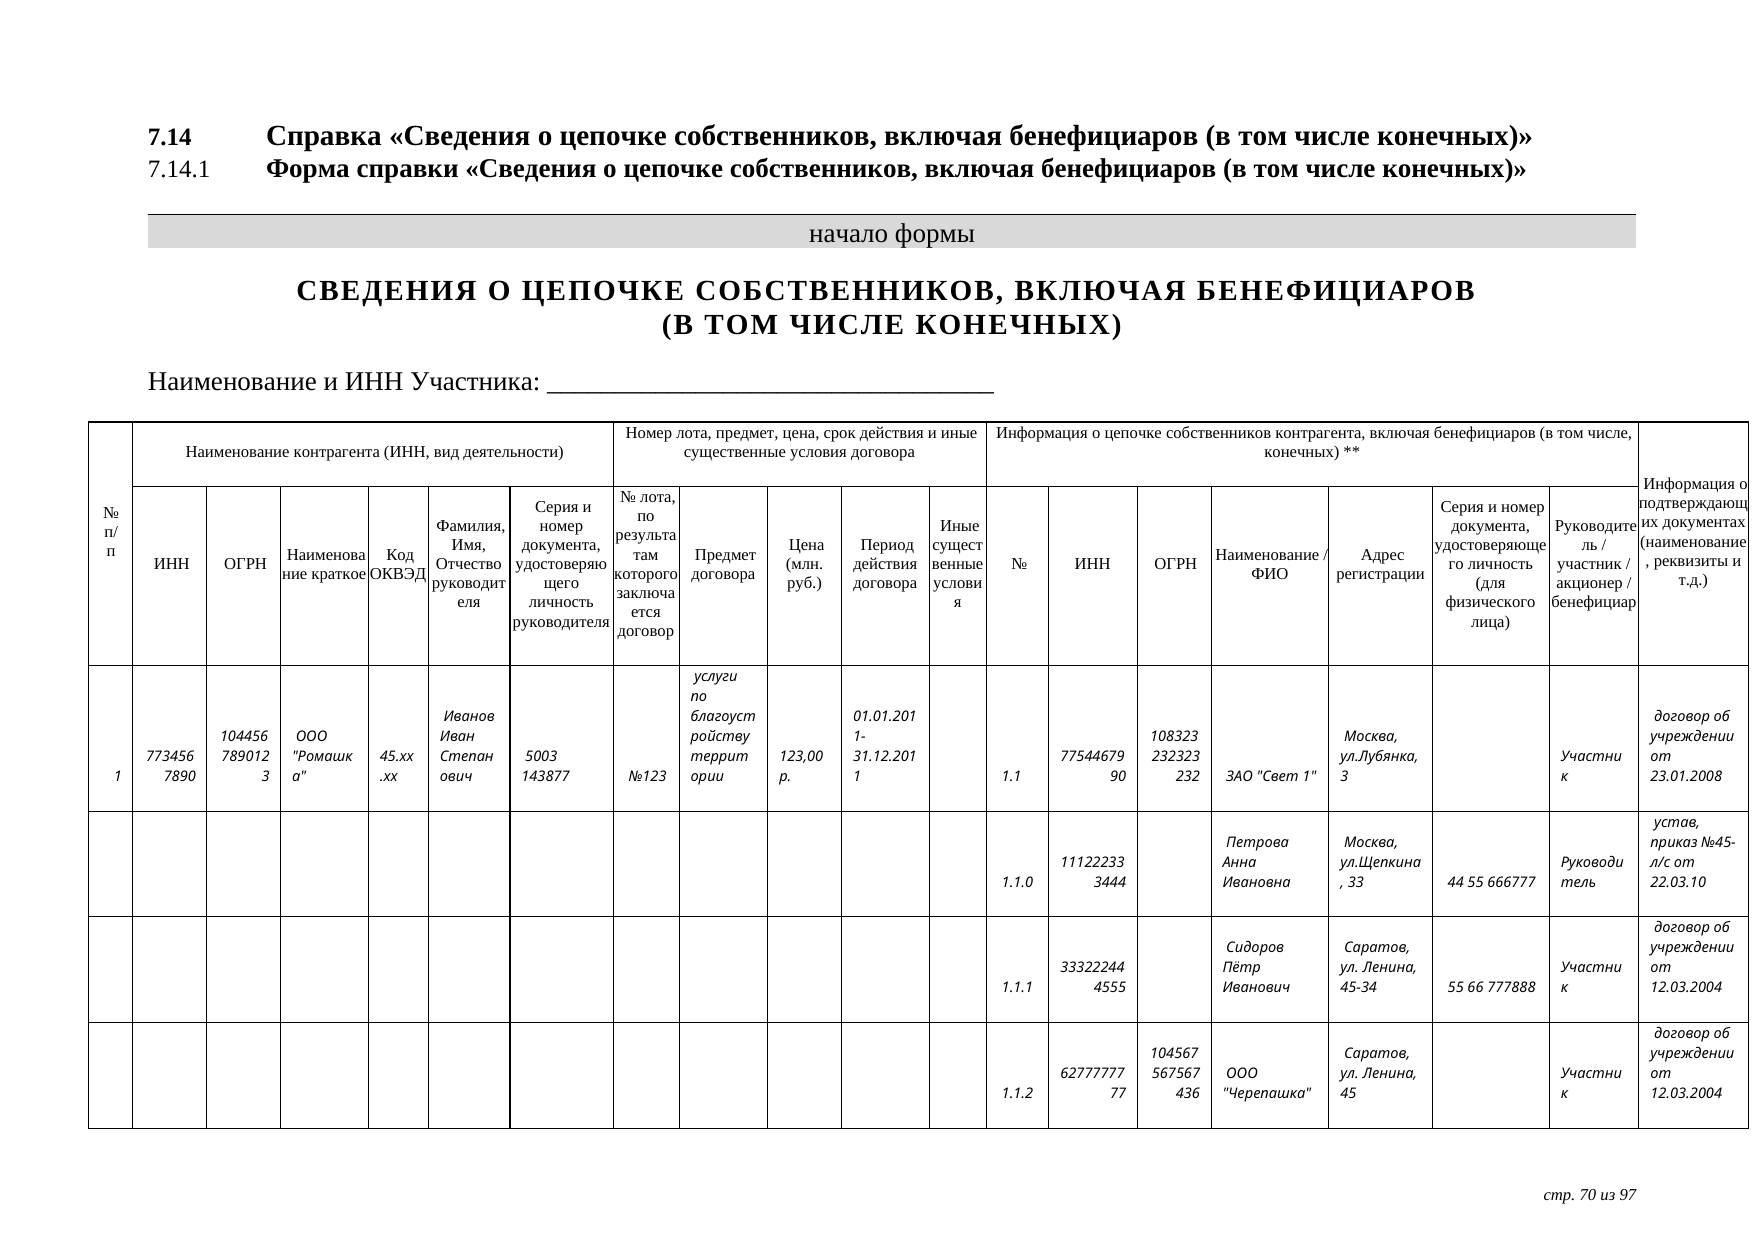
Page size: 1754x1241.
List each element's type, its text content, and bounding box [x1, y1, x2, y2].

table_cell [511, 1023, 613, 1127]
text начало формы [148, 215, 1636, 248]
text Сведения о цепочке собственников, включая бенефициаров (в том числе конечных) [148, 273, 1636, 340]
table_cell устав, приказ №45-л/с от 22.03.10 [1639, 812, 1748, 916]
table_cell [1138, 812, 1211, 916]
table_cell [1329, 1023, 1432, 1127]
table_cell [768, 812, 841, 916]
table_cell Москва, ул.Щепкина, 33 [1329, 812, 1432, 916]
table_cell № лота, по результатам которого заключается договор [614, 487, 679, 665]
table_cell [680, 1023, 767, 1127]
table_header № п/п [89, 423, 132, 665]
table_cell [207, 1023, 280, 1127]
table_cell [429, 1023, 509, 1127]
table_cell 1.1.1 [987, 917, 1048, 1022]
table_cell [369, 1023, 428, 1127]
table_cell договор об учреждении от 12.03.2004 [1639, 917, 1748, 1022]
table_cell [842, 917, 929, 1022]
table_cell [768, 1023, 841, 1127]
table_cell 5003 143877 [511, 666, 613, 811]
table_cell 333222444555 [1049, 917, 1137, 1022]
table_cell 45.xx.xx [369, 666, 428, 811]
table_cell 123,00р. [768, 666, 841, 811]
table_header Информация о подтверждающих документах (наименование, реквизиты и т.д.) [1639, 423, 1748, 665]
table_cell Участник [1550, 666, 1638, 811]
table_cell Период действия договора [842, 487, 929, 665]
table_cell [842, 812, 929, 916]
table_cell [1433, 666, 1549, 811]
table_cell [369, 812, 428, 916]
table_cell ООО "Черепашка" [1212, 1023, 1328, 1127]
table_cell Адрес регистрации [1329, 487, 1432, 665]
table_cell ООО "Ромашка" [281, 666, 368, 811]
table_cell Петрова Анна Ивановна [1212, 812, 1328, 916]
table_cell 1.1 [987, 666, 1048, 811]
table_cell 104567567567436 [1138, 1023, 1211, 1127]
table_cell [1433, 1023, 1549, 1127]
table_header Наименование контрагента (ИНН, вид деятельности) [133, 423, 613, 486]
table_cell [89, 1023, 132, 1127]
table_cell [680, 812, 767, 916]
table_cell ОГРН [207, 487, 280, 665]
table_cell услуги по благоустройству территории [680, 666, 767, 811]
table_cell [614, 812, 679, 916]
table_cell [207, 812, 280, 916]
table_cell Предмет договора [680, 487, 767, 665]
table_cell [680, 917, 767, 1022]
text Наименование и ИНН Участника: _________________________________ [148, 365, 1636, 396]
table_cell [369, 917, 428, 1022]
table_cell Иванов Иван Степанович [429, 666, 509, 811]
table_cell Иные существенные условия [930, 487, 986, 665]
table_cell Наименование краткое [281, 487, 368, 665]
table_cell 44 55 666777 [1433, 812, 1549, 916]
table_cell [281, 917, 368, 1022]
table_cell 7754467990 [1049, 666, 1137, 811]
table_cell Саратов, ул. Ленина, 45-34 [1329, 917, 1432, 1022]
list Форма справки «Сведения о цепочке собственников, включая бенефициаров (в том числе конечных)» [148, 152, 1636, 183]
table_header Номер лота, предмет, цена, срок действия и иные существенные условия договора [614, 423, 986, 486]
table_cell 108323232323232 [1138, 666, 1211, 811]
table_cell 7734567890 [133, 666, 206, 811]
table_cell № [987, 487, 1048, 665]
table_cell [842, 1023, 929, 1127]
table_cell [133, 917, 206, 1022]
table_cell Серия и номер документа, удостоверяющего личность (для физического лица) [1433, 487, 1549, 665]
table_cell 1.1.2 [987, 1023, 1048, 1127]
table_cell 55 66 777888 [1433, 917, 1549, 1022]
table_cell 01.01.2011-31.12.2011 [842, 666, 929, 811]
table_cell 6277777777 [1049, 1023, 1137, 1127]
table_cell [429, 812, 509, 916]
table_cell договор об учреждении от 23.01.2008 [1639, 666, 1748, 811]
table_cell Код ОКВЭД [369, 487, 428, 665]
table_cell [429, 917, 509, 1022]
table_cell Сидоров Пётр Иванович [1212, 917, 1328, 1022]
table_cell [930, 1023, 986, 1127]
table_cell 1.1.0 [987, 812, 1048, 916]
table_cell ИНН [133, 487, 206, 665]
table_cell [930, 812, 986, 916]
table_cell ОГРН [1138, 487, 1211, 665]
table_cell ЗАО "Свет 1" [1212, 666, 1328, 811]
table_header Информация о цепочке собственников контрагента, включая бенефициаров (в том числе, конечных) ** [987, 423, 1638, 486]
table_cell Москва, ул.Лубянка, 3 [1329, 666, 1432, 811]
table_cell [281, 1023, 368, 1127]
table_cell Цена (млн. руб.) [768, 487, 841, 665]
table_cell ИНН [1049, 487, 1137, 665]
table_cell Руководитель [1550, 812, 1638, 916]
table_cell 111222333444 [1049, 812, 1137, 916]
table_cell [207, 917, 280, 1022]
table_cell Наименование / ФИО [1212, 487, 1328, 665]
table_cell [930, 917, 986, 1022]
table_cell [133, 812, 206, 916]
table_cell 1 [89, 666, 132, 811]
table_cell [930, 666, 986, 811]
table_cell Участник [1550, 1023, 1638, 1127]
table_cell договор об учреждении от 12.03.2004 [1639, 1023, 1748, 1127]
table_cell [614, 1023, 679, 1127]
table_cell [511, 812, 613, 916]
table_cell [89, 812, 132, 916]
table_cell [768, 917, 841, 1022]
table_cell 1044567890123 [207, 666, 280, 811]
table_cell Фамилия, Имя, Отчество руководителя [429, 487, 509, 665]
table_cell №123 [614, 666, 679, 811]
table_cell Участник [1550, 917, 1638, 1022]
table_cell [1138, 917, 1211, 1022]
table_cell Серия и номер документа, удостоверяющего личность руководителя [511, 487, 613, 665]
table_cell [614, 917, 679, 1022]
table_cell Руководитель / участник / акционер / бенефициар [1550, 487, 1638, 665]
table_cell [89, 917, 132, 1022]
table_cell [133, 1023, 206, 1127]
subtitle Справка «Сведения о цепочке собственников, включая бенефициаров (в том числе конечных)» [148, 118, 1636, 152]
table_cell [281, 812, 368, 916]
table_cell [511, 917, 613, 1022]
